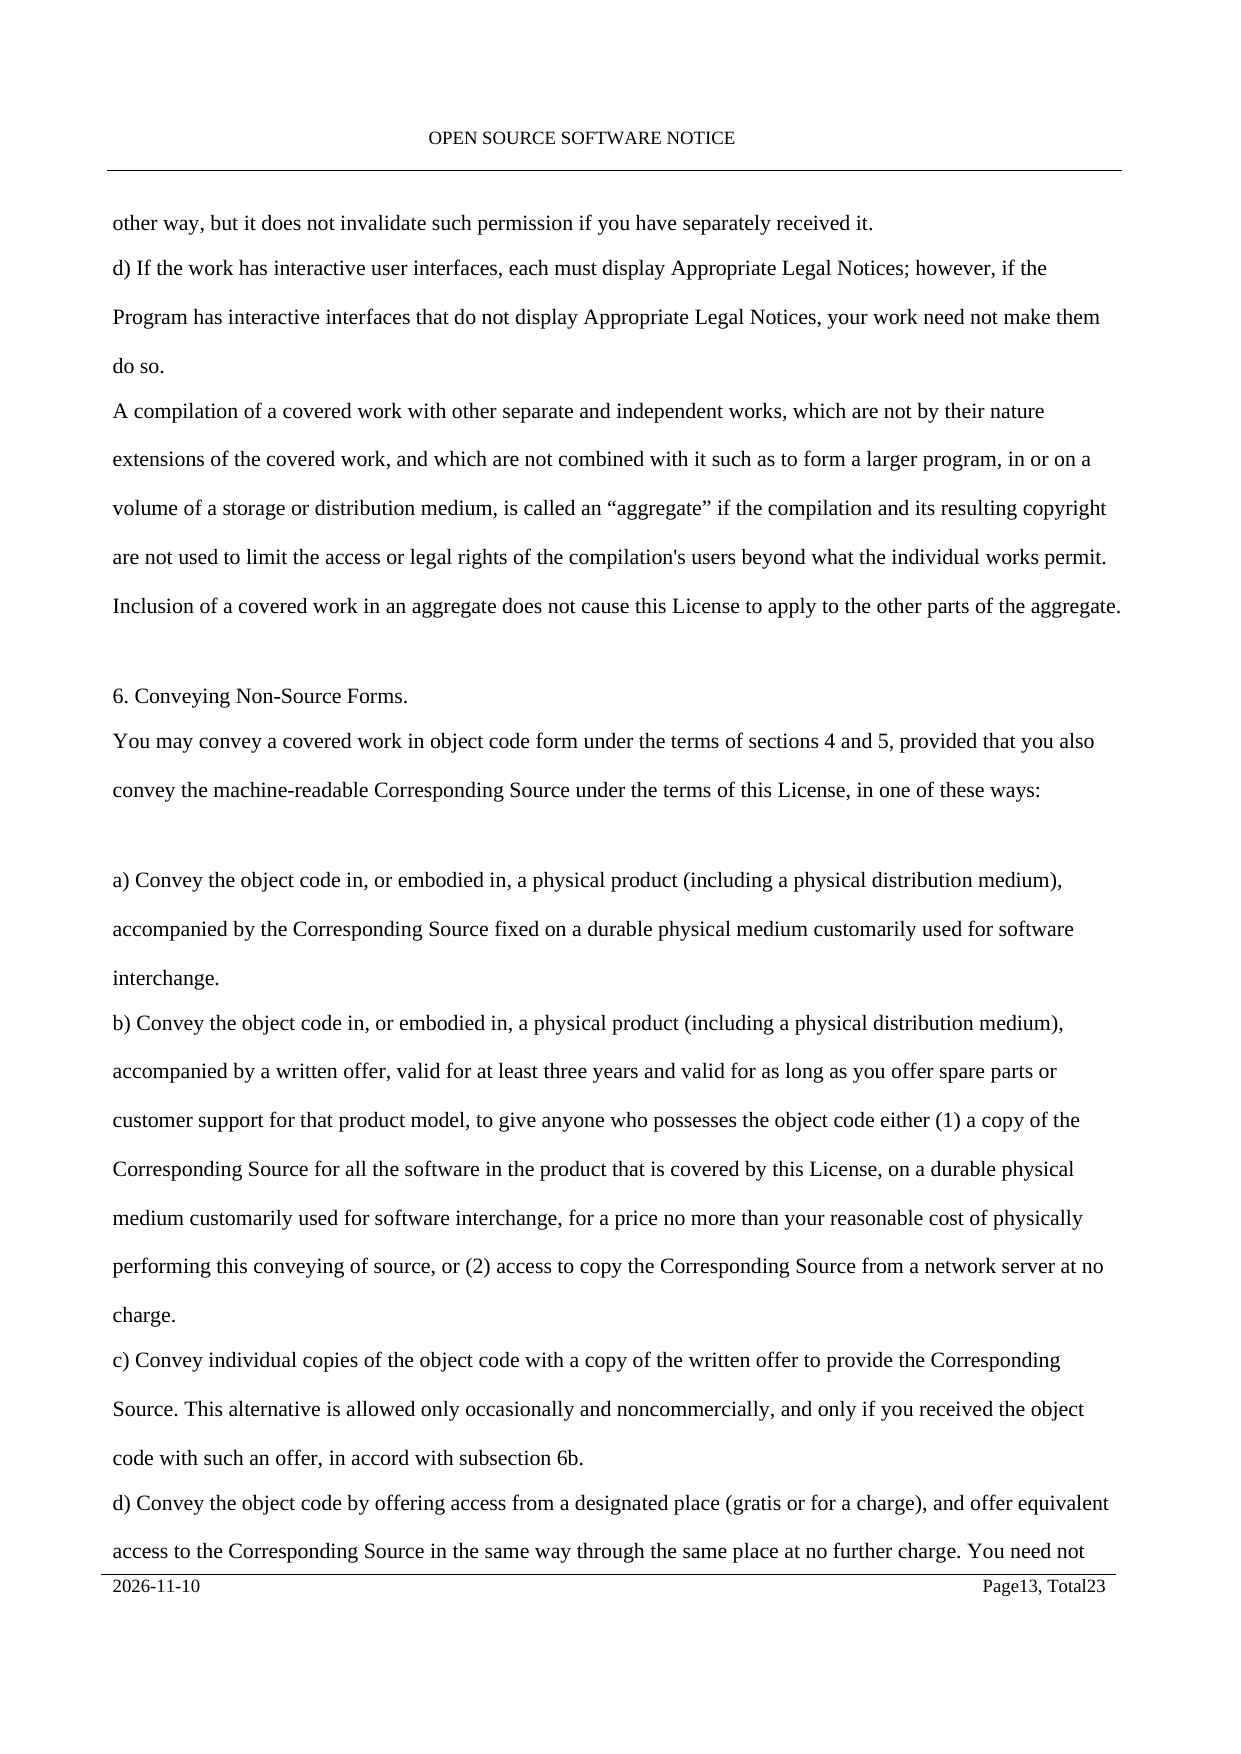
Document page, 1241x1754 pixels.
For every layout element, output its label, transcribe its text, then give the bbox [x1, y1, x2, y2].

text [112, 206, 1128, 239]
text A compilation of a covered work with other separate and independent works, which are not by their nature extensions of the covered work, and which are not combined with it such as to form a larger program, in or on a volume of a storage or distribution medium, is called an “aggregate” if the compilation and its resulting copyright are not used to limit the access or legal rights of the compilation's users beyond what the individual works permit. Inclusion of a covered work in an aggregate does not cause this License to apply to the other parts of the aggregate. [112, 394, 1128, 622]
text You may convey a covered work in object code form under the terms of sections 4 and 5, provided that you also convey the machine-readable Corresponding Source under the terms of this License, in one of these ways: [112, 724, 1128, 806]
text 6. Conveying Non-Source Forms. [112, 679, 1128, 712]
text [112, 1486, 1128, 1567]
text a) Convey the object code in, or embodied in, a physical product (including a physical distribution medium), accompanied by the Corresponding Source fixed on a durable physical medium customarily used for software interchange. [112, 863, 1128, 993]
text c) Convey individual copies of the object code with a copy of the written offer to provide the Corresponding Source. This alternative is allowed only occasionally and noncommercially, and only if you received the object code with such an offer, in accord with subsection 6b. [112, 1343, 1128, 1473]
text d) If the work has interactive user interfaces, each must display Appropriate Legal Notices; however, if the Program has interactive interfaces that do not display Appropriate Legal Notices, your work need not make them do so. [112, 251, 1128, 381]
text b) Convey the object code in, or embodied in, a physical product (including a physical distribution medium), accompanied by a written offer, valid for at least three years and valid for as long as you offer spare parts or customer support for that product model, to give anyone who possesses the object code either (1) a copy of the Corresponding Source for all the software in the product that is covered by this License, on a durable physical medium customarily used for software interchange, for a price no more than your reasonable cost of physically performing this conveying of source, or (2) access to copy the Corresponding Source from a network server at no charge. [112, 1006, 1128, 1331]
